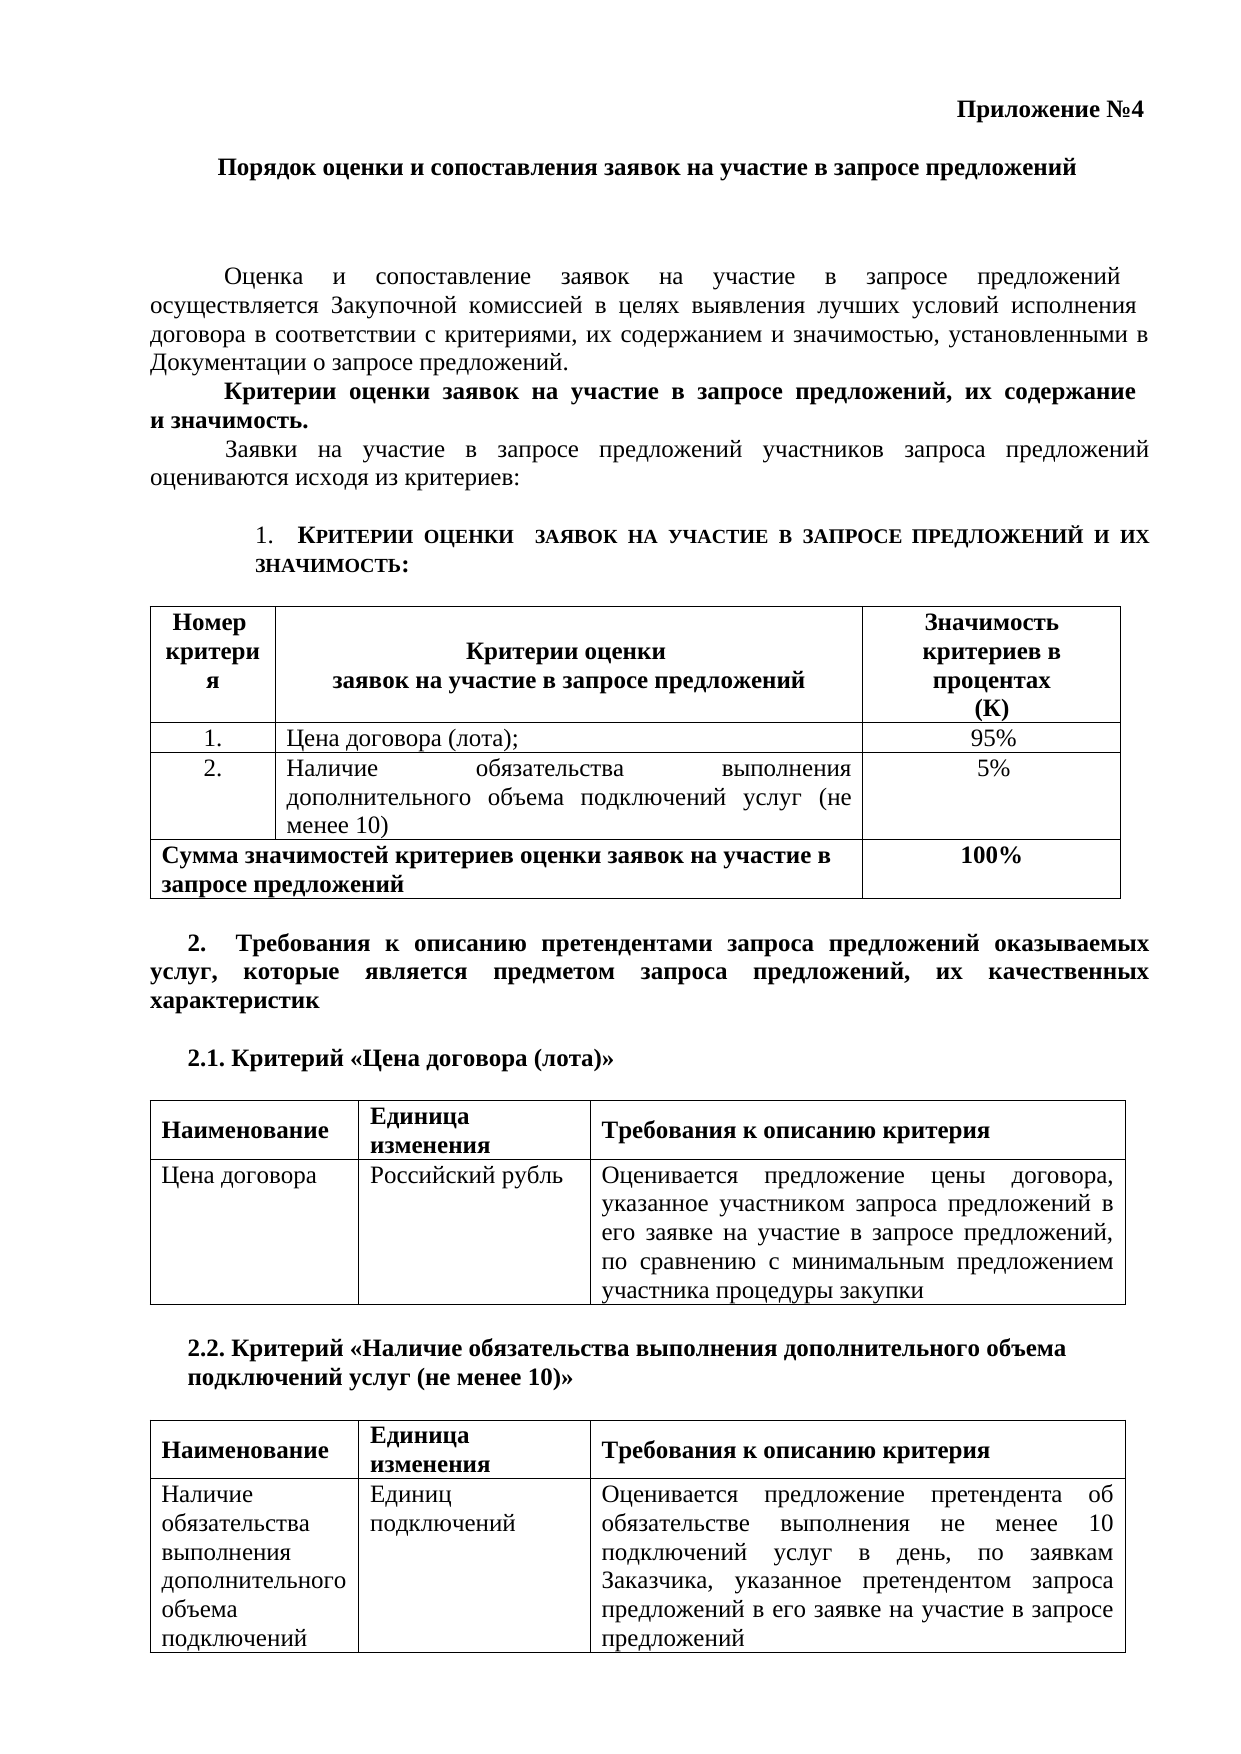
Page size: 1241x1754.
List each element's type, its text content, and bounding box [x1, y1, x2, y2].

table_cell 5% [863, 753, 1120, 839]
table_header Требования к описанию критерия [591, 1101, 1125, 1159]
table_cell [591, 1479, 1125, 1652]
text Приложение №4 [150, 94, 1144, 123]
text Порядок оценки и сопоставления заявок на участие в запросе предложений [150, 152, 1144, 181]
table_header Номер критерия [151, 607, 275, 722]
table_header Критерии оценки заявок на участие в запросе предложений [276, 607, 862, 722]
table_cell Сумма значимостей критериев оценки заявок на участие в запросе предложений [151, 840, 862, 898]
text Оценка и сопоставление заявок на участие в запросе предложений осуществляется Закупочной комиссией в целях выявления лучших условий исполнения договора в соответствии с критериями, их содержанием и значимостью, установленными в Документации о запросе предложений. [150, 261, 1150, 376]
table_cell Российский рубль [359, 1160, 590, 1303]
table_header Наименование [151, 1101, 358, 1159]
table_cell 100% [863, 840, 1120, 898]
table_header Наименование [151, 1421, 358, 1478]
table_cell Цена договора [151, 1160, 358, 1303]
table_cell Оценивается предложение цены договора, указанное участником запроса предложений в его заявке на участие в запросе предложений, по сравнению с минимальным предложением участника процедуры закупки [591, 1160, 1125, 1303]
table_cell Единиц подключений [359, 1479, 590, 1652]
text Критерии оценки заявок на участие в запросе предложений, их содержание и значимость. [150, 376, 1150, 434]
text 2. Требования к описанию претендентами запроса предложений оказываемых услуг, которые является предметом запроса предложений, их качественных характеристик [150, 928, 1150, 1014]
table_header Требования к описанию критерия [591, 1421, 1125, 1478]
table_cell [151, 1479, 358, 1652]
table_cell 1. [151, 723, 275, 752]
table_cell 2. [151, 753, 275, 839]
list Критерии оценки заявок на участие в ЗАПРОСЕ ПРЕДЛОЖЕНИЙ и их значимость: [255, 520, 1150, 577]
subtitle Заявки на участие в запросе предложений участников запроса предложений оцениваются исходя из критериев: [150, 434, 1150, 491]
text 2.2. Критерий «Наличие обязательства выполнения дополнительного объема подключений услуг (не менее 10)» [187, 1333, 1150, 1391]
table_header Единица изменения [359, 1421, 590, 1478]
table_cell Цена договора (лота); [276, 723, 862, 752]
text 2.1. Критерий «Цена договора (лота)» [187, 1043, 1150, 1071]
table_header Единица изменения [359, 1101, 590, 1159]
table_header Значимость критериев в процентах (К) [863, 607, 1120, 722]
table_cell 95% [863, 723, 1120, 752]
table_cell Наличие обязательства выполнения дополнительного объема подключений услуг (не менее 10) [276, 753, 862, 839]
